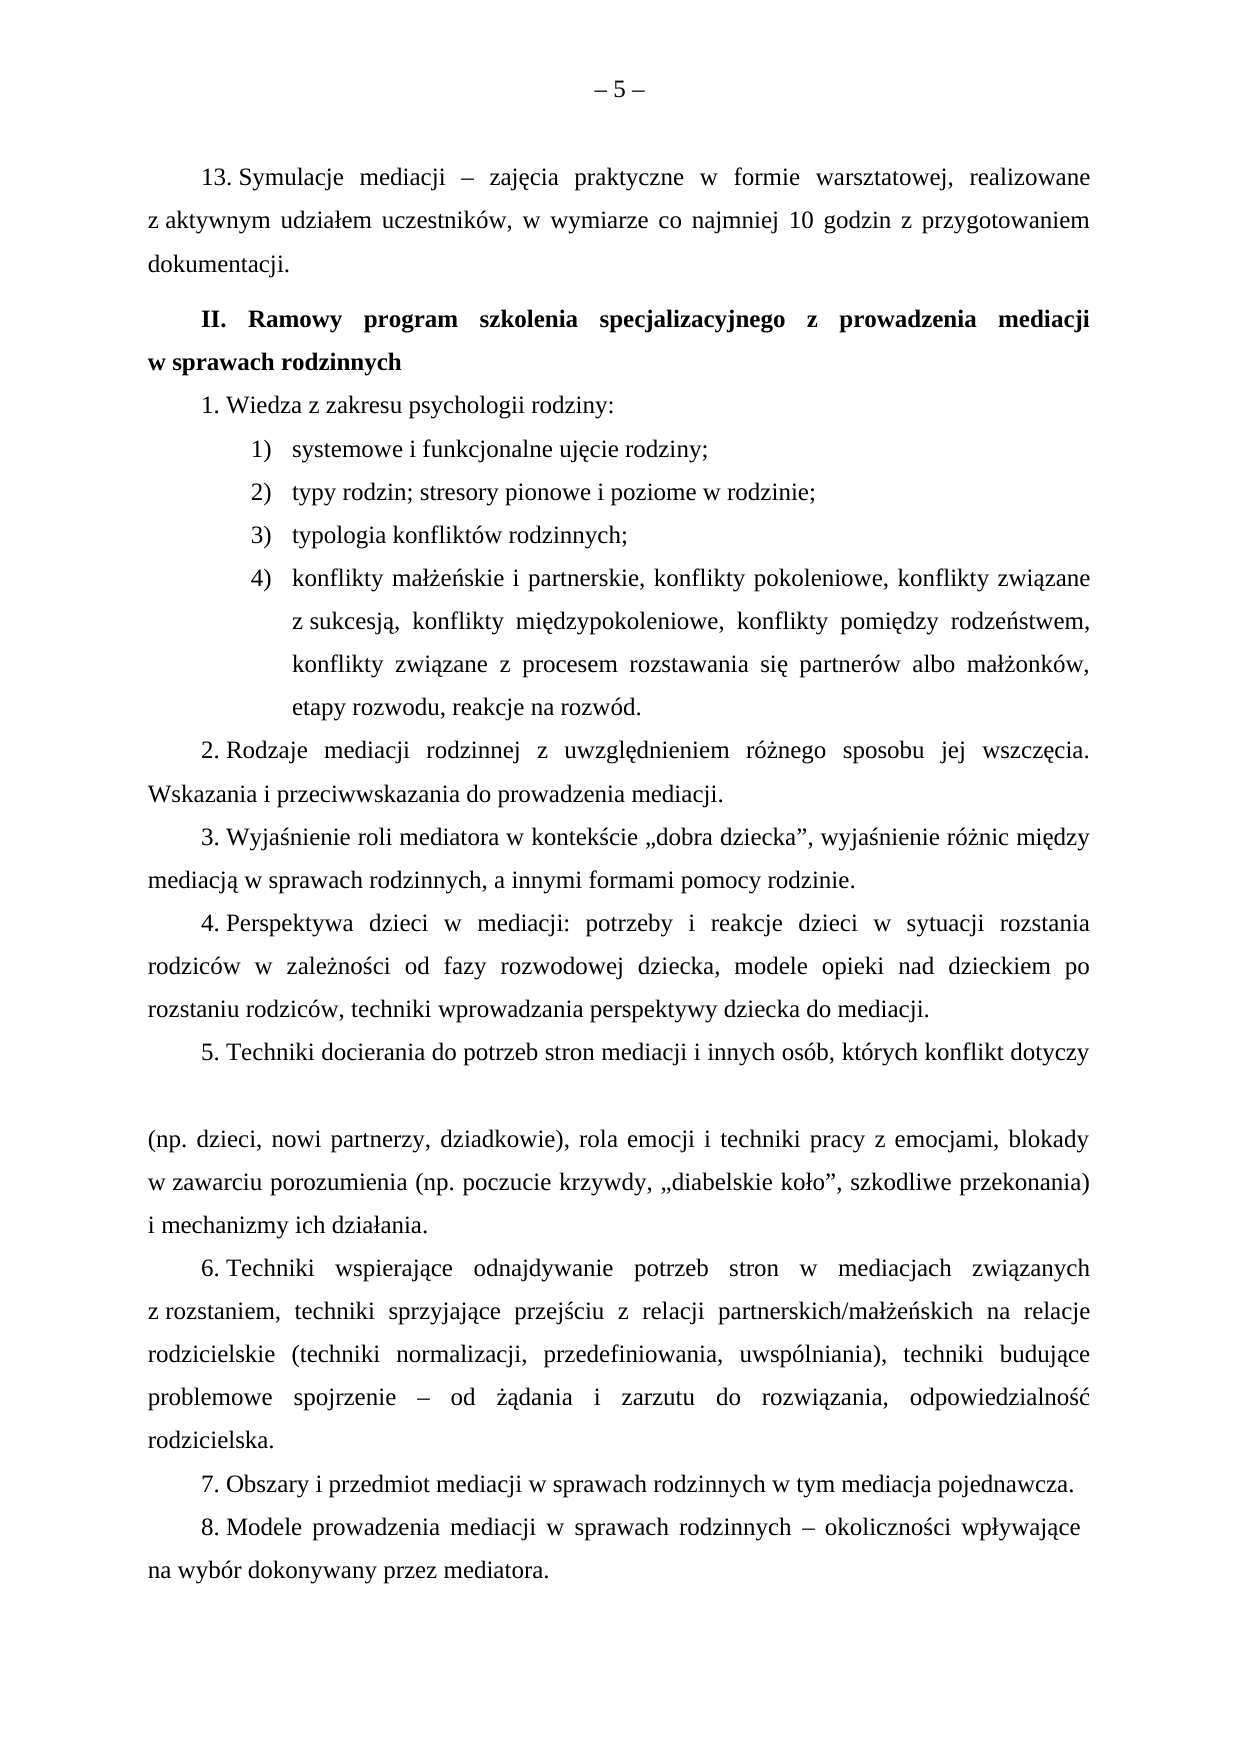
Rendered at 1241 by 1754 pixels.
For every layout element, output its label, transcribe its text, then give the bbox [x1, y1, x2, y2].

text 3. Wyjaśnienie roli mediatora w kontekście „dobra dziecka”, wyjaśnienie różnic między mediacją w sprawach rodzinnych, a innymi formami pomocy rodzinie. [148, 822, 1091, 894]
text 3) typologia konfliktów rodzinnych; [251, 520, 1091, 549]
text 4) konflikty małżeńskie i partnerskie, konflikty pokoleniowe, konflikty związane z sukcesją, konflikty międzypokoleniowe, konflikty pomiędzy rodzeństwem, konflikty związane z procesem rozstawania się partnerów albo małżonków, etapy rozwodu, reakcje na rozwód. [251, 563, 1091, 721]
text 6. Techniki wspierające odnajdywanie potrzeb stron w mediacjach związanych z rozstaniem, techniki sprzyjające przejściu z relacji partnerskich/małżeńskich na relacje rodzicielskie (techniki normalizacji, przedefiniowania, uwspólniania), techniki budujące problemowe spojrzenie – od żądania i zarzutu do rozwiązania, odpowiedzialność rodzicielska. [148, 1253, 1091, 1454]
text 8. Modele prowadzenia mediacji w sprawach rodzinnych – okoliczności wpływające na wybór dokonywany przez mediatora. [148, 1512, 1091, 1584]
text 4. Perspektywa dzieci w mediacji: potrzeby i reakcje dzieci w sytuacji rozstania rodziców w zależności od fazy rozwodowej dziecka, modele opieki nad dzieckiem po rozstaniu rodziców, techniki wprowadzania perspektywy dziecka do mediacji. [148, 908, 1091, 1023]
text 5. Techniki docierania do potrzeb stron mediacji i innych osób, których konflikt dotyczy (np. dzieci, nowi partnerzy, dziadkowie), rola emocji i techniki pracy z emocjami, blokady w zawarciu porozumienia (np. poczucie krzywdy, „diabelskie koło”, szkodliwe przekonania) i mechanizmy ich działania. [148, 1037, 1091, 1239]
text 2. Rodzaje mediacji rodzinnej z uwzględnieniem różnego sposobu jej wszczęcia. Wskazania i przeciwwskazania do prowadzenia mediacji. [148, 736, 1091, 807]
text II. Ramowy program szkolenia specjalizacyjnego z prowadzenia mediacji w sprawach rodzinnych [148, 304, 1091, 376]
text 1. Wiedza z zakresu psychologii rodziny: [148, 391, 1091, 419]
text 13. Symulacje mediacji – zajęcia praktyczne w formie warsztatowej, realizowane z aktywnym udziałem uczestników, w wymiarze co najmniej 10 godzin z przygotowaniem dokumentacji. [148, 162, 1091, 277]
text 2) typy rodzin; stresory pionowe i poziome w rodzinie; [251, 477, 1091, 506]
text 7. Obszary i przedmiot mediacji w sprawach rodzinnych w tym mediacja pojednawcza. [148, 1469, 1091, 1497]
text 1) systemowe i funkcjonalne ujęcie rodziny; [251, 434, 1091, 462]
